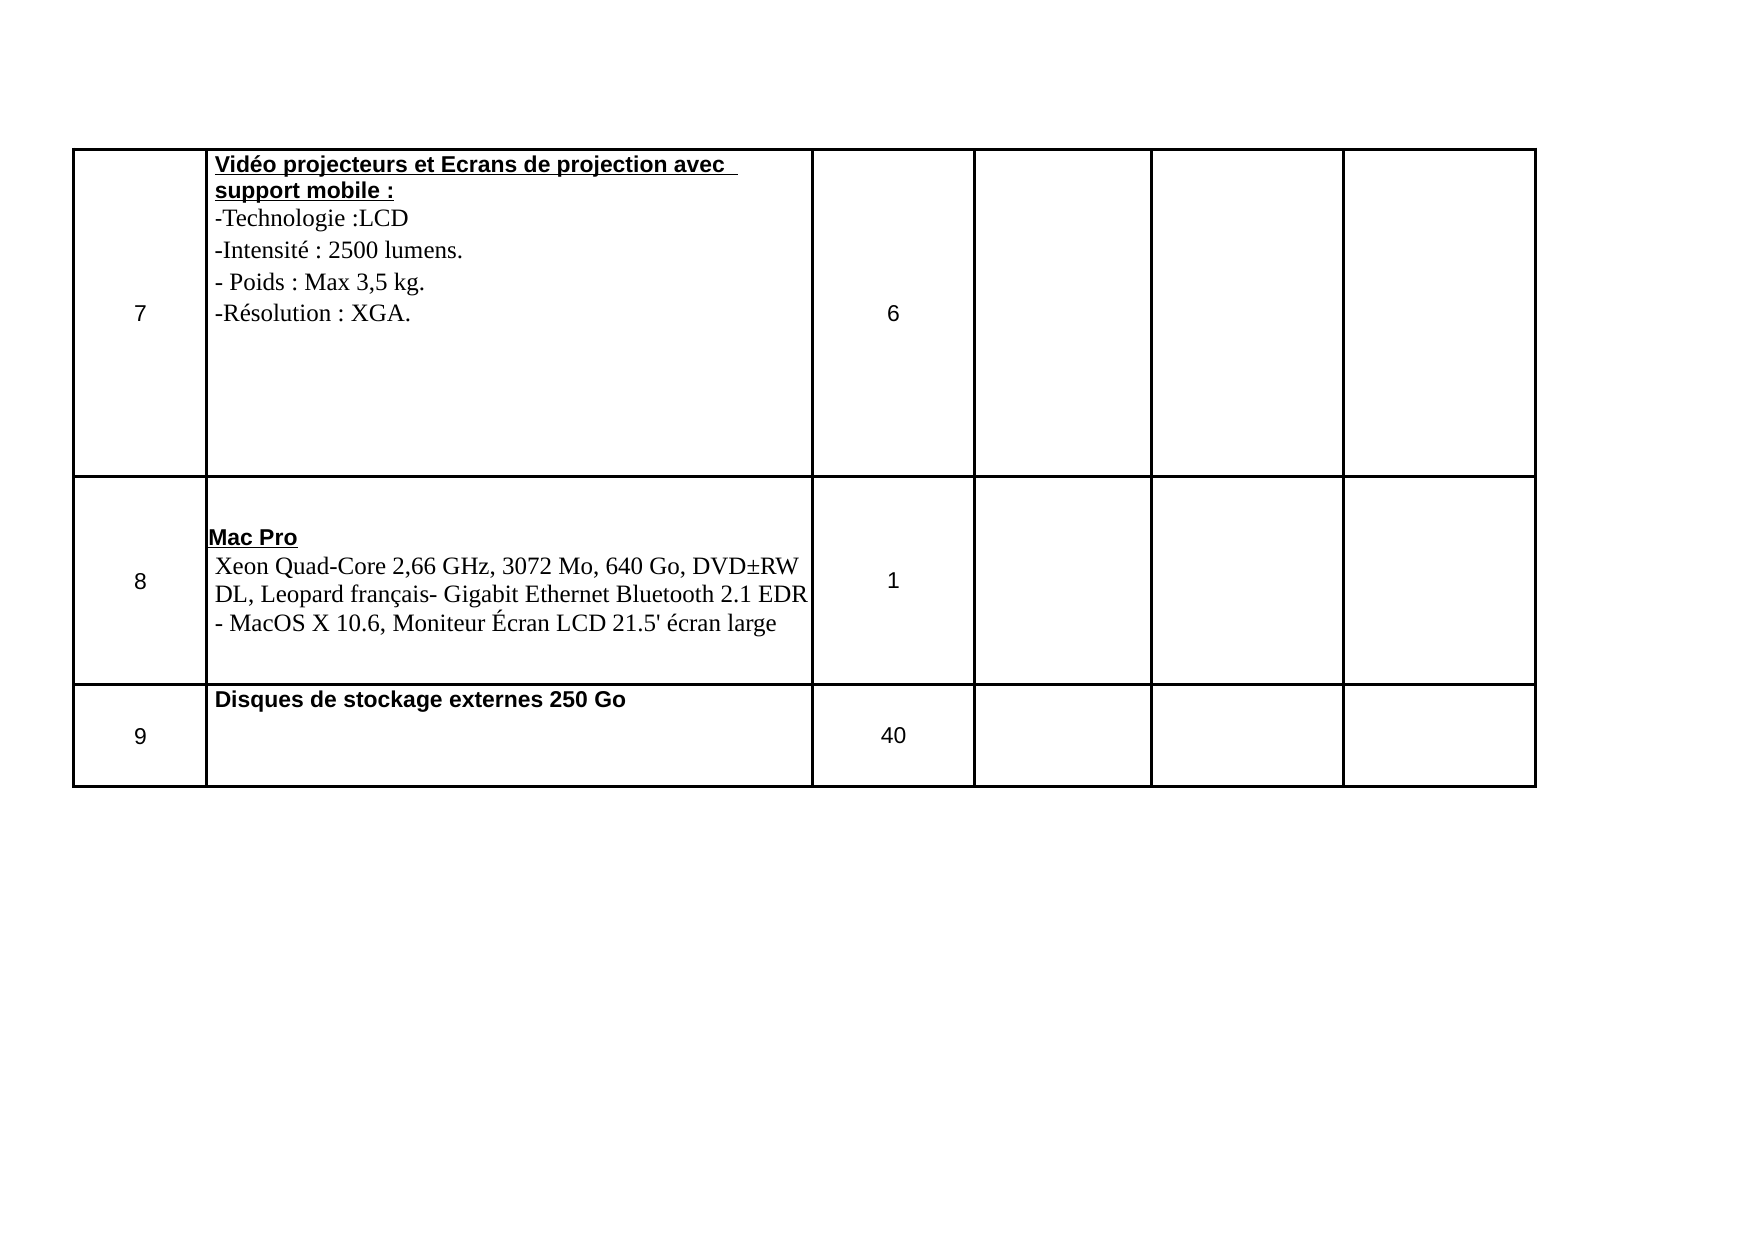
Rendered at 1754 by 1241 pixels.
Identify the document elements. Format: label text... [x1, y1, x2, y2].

table_cell [976, 478, 1150, 683]
table_cell [976, 686, 1150, 785]
table_cell Vidéo projecteurs et Ecrans de projection avec support mobile : -Technologie :LCD -Intensité : 2500 lumens. - Poids : Max 3,5 kg. -Résolution : XGA. [208, 151, 811, 475]
table_cell Disques de stockage externes 250 Go [208, 686, 811, 785]
table_cell [976, 151, 1150, 475]
table_cell [1345, 686, 1534, 785]
table_cell Mac Pro Xeon Quad-Core 2,66 GHz, 3072 Mo, 640 Go, DVD±RW DL, Leopard français- Gigabit Ethernet Bluetooth 2.1 EDR - MacOS X 10.6, Moniteur Écran LCD 21.5' écran large [208, 478, 811, 683]
table_cell [1153, 151, 1342, 475]
table_cell 7 [75, 151, 205, 475]
table_cell [1153, 686, 1342, 785]
table_cell 40 [814, 686, 973, 785]
table_cell [1153, 478, 1342, 683]
table_cell 1 [814, 478, 973, 683]
table_cell [1345, 151, 1534, 475]
table_cell 8 [75, 478, 205, 683]
table_cell 6 [814, 151, 973, 475]
table_cell 9 [75, 686, 205, 785]
table_cell [1345, 478, 1534, 683]
